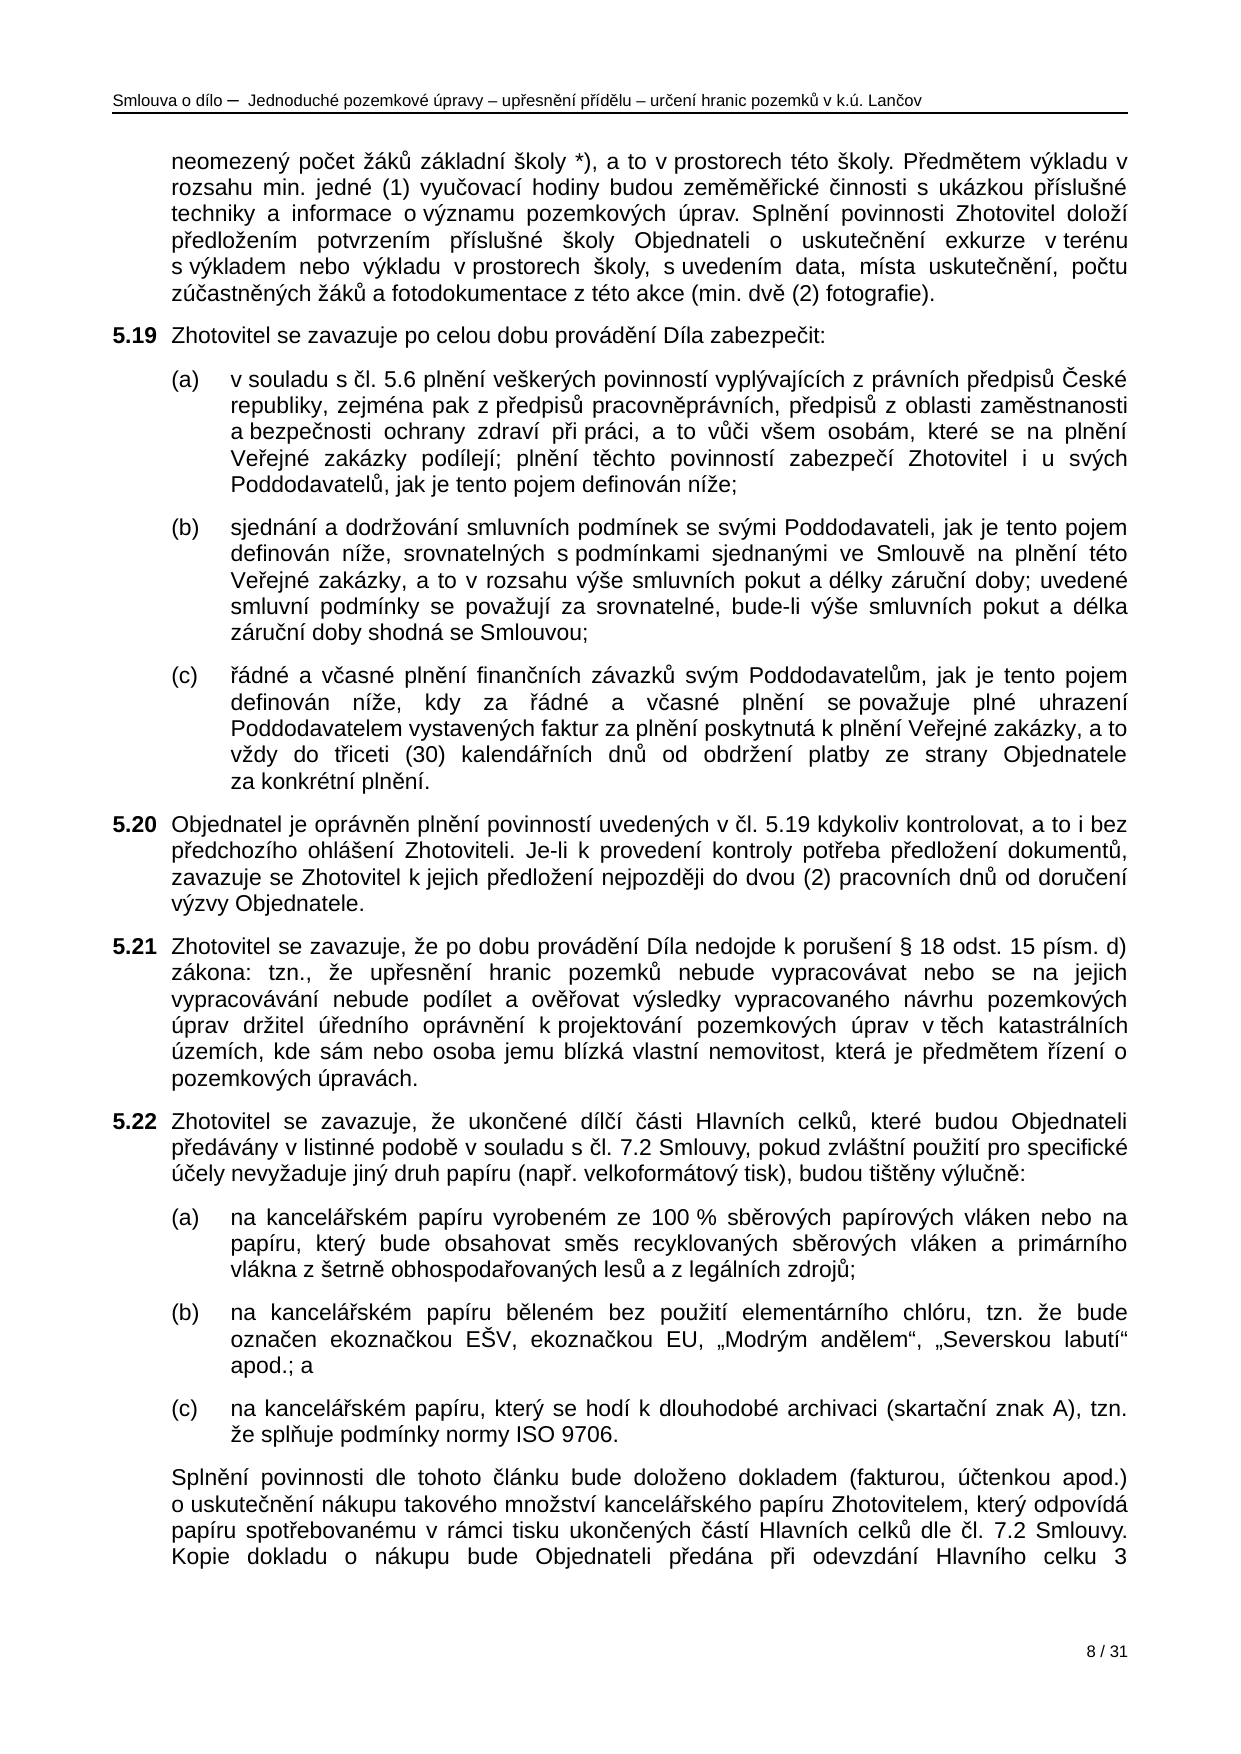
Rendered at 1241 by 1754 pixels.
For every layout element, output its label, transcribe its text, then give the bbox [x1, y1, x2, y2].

list na kancelářském papíru běleném bez použití elementárního chlóru, tzn. že bude označen ekoznačkou EŠV, ekoznačkou EU, „Modrým andělem“, „Severskou labutí“ apod.; a [171, 1299, 1128, 1378]
list sjednání a dodržování smluvních podmínek se svými Poddodavateli, jak je tento pojem definován níže, srovnatelných s podmínkami sjednanými ve Smlouvě na plnění této Veřejné zakázky, a to v rozsahu výše smluvních pokut a délky záruční doby; uvedené smluvní podmínky se považují za srovnatelné, bude-li výše smluvních pokut a délka záruční doby shodná se Smlouvou; [171, 514, 1128, 646]
list na kancelářském papíru, který se hodí k dlouhodobé archivaci (skartační znak A), tzn. že splňuje podmínky normy ISO 9706. [171, 1395, 1128, 1448]
list řádné a včasné plnění finančních závazků svým Poddodavatelům, jak je tento pojem definován níže, kdy za řádné a včasné plnění se považuje plné uhrazení Poddodavatelem vystavených faktur za plnění poskytnutá k plnění Veřejné zakázky, a to vždy do třiceti (30) kalendářních dnů od obdržení platby ze strany Objednatele za konkrétní plnění. [171, 662, 1128, 794]
list na kancelářském papíru vyrobeném ze 100 % sběrových papírových vláken nebo na papíru, který bude obsahovat směs recyklovaných sběrových vláken a primárního vlákna z šetrně obhospodařovaných lesů a z legálních zdrojů; [171, 1203, 1128, 1282]
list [171, 1464, 1128, 1570]
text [112, 148, 1128, 306]
text Objednatel je oprávněn plnění povinností uvedených v čl. 5.19 kdykoliv kontrolovat, a to i bez předchozího ohlášení Zhotoviteli. Je-li k provedení kontroly potřeba předložení dokumentů, zavazuje se Zhotovitel k jejich předložení nejpozději do dvou (2) pracovních dnů od doručení výzvy Objednatele. [112, 811, 1128, 916]
text Zhotovitel se zavazuje po celou dobu provádění Díla zabezpečit: [112, 322, 1128, 349]
text Zhotovitel se zavazuje, že po dobu provádění Díla nedojde k porušení § 18 odst. 15 písm. d) zákona: tzn., že upřesnění hranic pozemků nebude vypracovávat nebo se na jejich vypracovávání nebude podílet a ověřovat výsledky vypracovaného návrhu pozemkových úprav držitel úředního oprávnění k projektování pozemkových úprav v těch katastrálních územích, kde sám nebo osoba jemu blízká vlastní nemovitost, která je předmětem řízení o pozemkových úpravách. [112, 933, 1128, 1091]
text Zhotovitel se zavazuje, že ukončené dílčí části Hlavních celků, které budou Objednateli předávány v listinné podobě v souladu s čl. 7.2 Smlouvy, pokud zvláštní použití pro specifické účely nevyžaduje jiný druh papíru (např. velkoformátový tisk), budou tištěny výlučně: [112, 1108, 1128, 1187]
list v souladu s čl. 5.6 plnění veškerých povinností vyplývajících z právních předpisů České republiky, zejména pak z předpisů pracovněprávních, předpisů z oblasti zaměstnanosti a bezpečnosti ochrany zdraví při práci, a to vůči všem osobám, které se na plnění Veřejné zakázky podílejí; plnění těchto povinností zabezpečí Zhotovitel i u svých Poddodavatelů, jak je tento pojem definován níže; [171, 366, 1128, 497]
